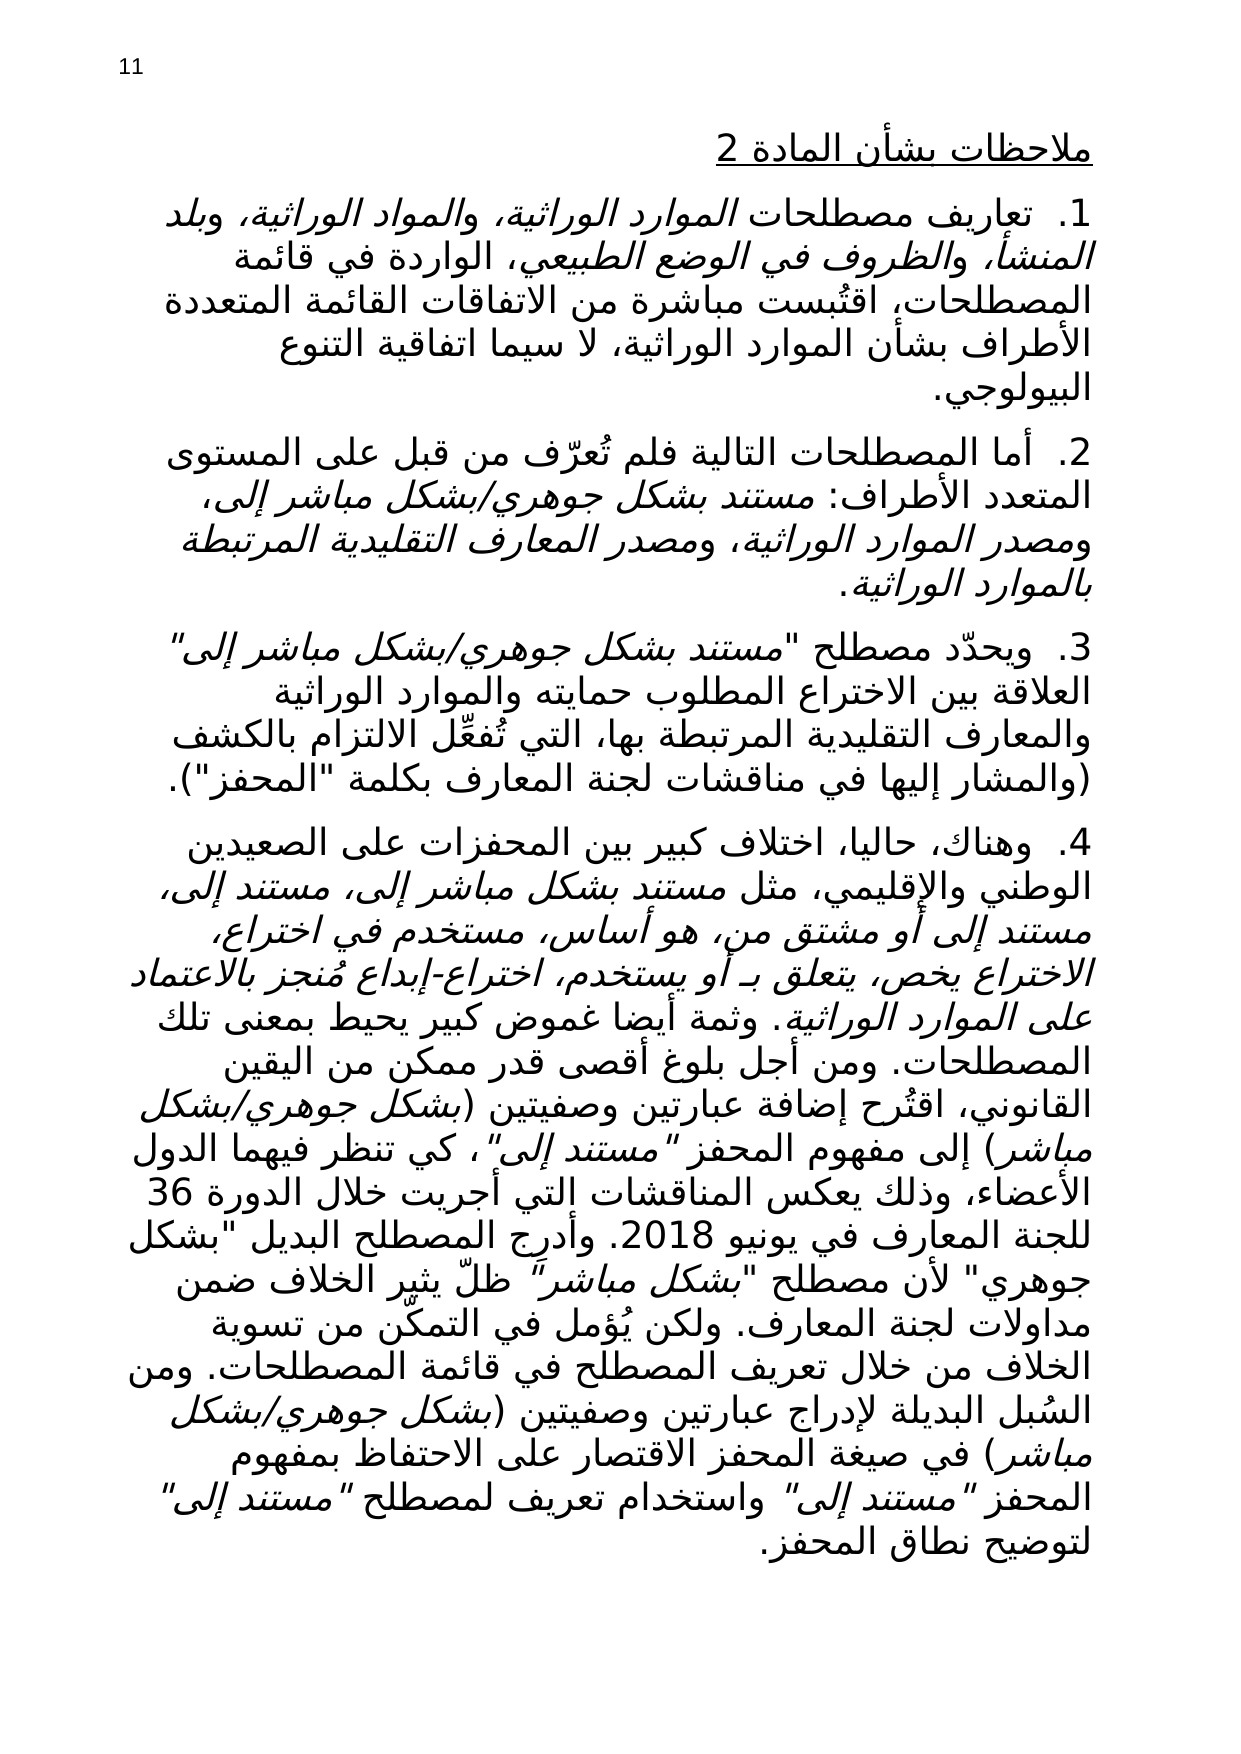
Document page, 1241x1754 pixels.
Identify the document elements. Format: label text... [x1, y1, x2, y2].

text 4. وهناك، حاليا، اختلاف كبير بين المحفزات على الصعيدين الوطني والإقليمي، مثل مستند بشكل مباشر إلى، مستند إلى، مستند إلى أو مشتق من، هو أساس، مستخدم في اختراع، الاختراع يخص، يتعلق بـ أو يستخدم، اختراع-إبداع مُنجز بالاعتماد على الموارد الوراثية. وثمة أيضا غموض كبير يحيط بمعنى تلك المصطلحات. ومن أجل بلوغ أقصى قدر ممكن من اليقين القانوني، اقتُرح إضافة عبارتين وصفيتين (بشكل جوهري/بشكل مباشر) إلى مفهوم المحفز "مستند إلى"، كي تنظر فيهما الدول الأعضاء، وذلك يعكس المناقشات التي أجريت خلال الدورة 36 للجنة المعارف في يونيو 2018. وأدرِج المصطلح البديل "بشكل جوهري" لأن مصطلح "بشكل مباشر" ظلّ يثير الخلاف ضمن مداولات لجنة المعارف. ولكن يُؤمل في التمكّن من تسوية الخلاف من خلال تعريف المصطلح في قائمة المصطلحات. ومن السُبل البديلة لإدراج عبارتين وصفيتين (بشكل جوهري/بشكل مباشر) في صيغة المحفز الاقتصار على الاحتفاظ بمفهوم المحفز "مستند إلى" واستخدام تعريف لمصطلح "مستند إلى" لتوضيح نطاق المحفز. [118, 821, 1092, 1563]
text 2. أما المصطلحات التالية فلم تُعرّف من قبل على المستوى المتعدد الأطراف: مستند بشكل جوهري/بشكل مباشر إلى، ومصدر الموارد الوراثية، ومصدر المعارف التقليدية المرتبطة بالموارد الوراثية. [118, 430, 1092, 605]
text ملاحظات بشأن المادة 2 [118, 127, 1092, 170]
text 3. ويحدّد مصطلح "مستند بشكل جوهري/بشكل مباشر إلى" العلاقة بين الاختراع المطلوب حمايته والموارد الوراثية والمعارف التقليدية المرتبطة بها، التي تُفعِّل الالتزام بالكشف (والمشار إليها في مناقشات لجنة المعارف بكلمة "المحفز"). [118, 626, 1092, 800]
text 1. تعاريف مصطلحات الموارد الوراثية، والمواد الوراثية، وبلد المنشأ، والظروف في الوضع الطبيعي، الواردة في قائمة المصطلحات، اقتُبست مباشرة من الاتفاقات القائمة المتعددة الأطراف بشأن الموارد الوراثية، لا سيما اتفاقية التنوع البيولوجي. [118, 191, 1092, 409]
